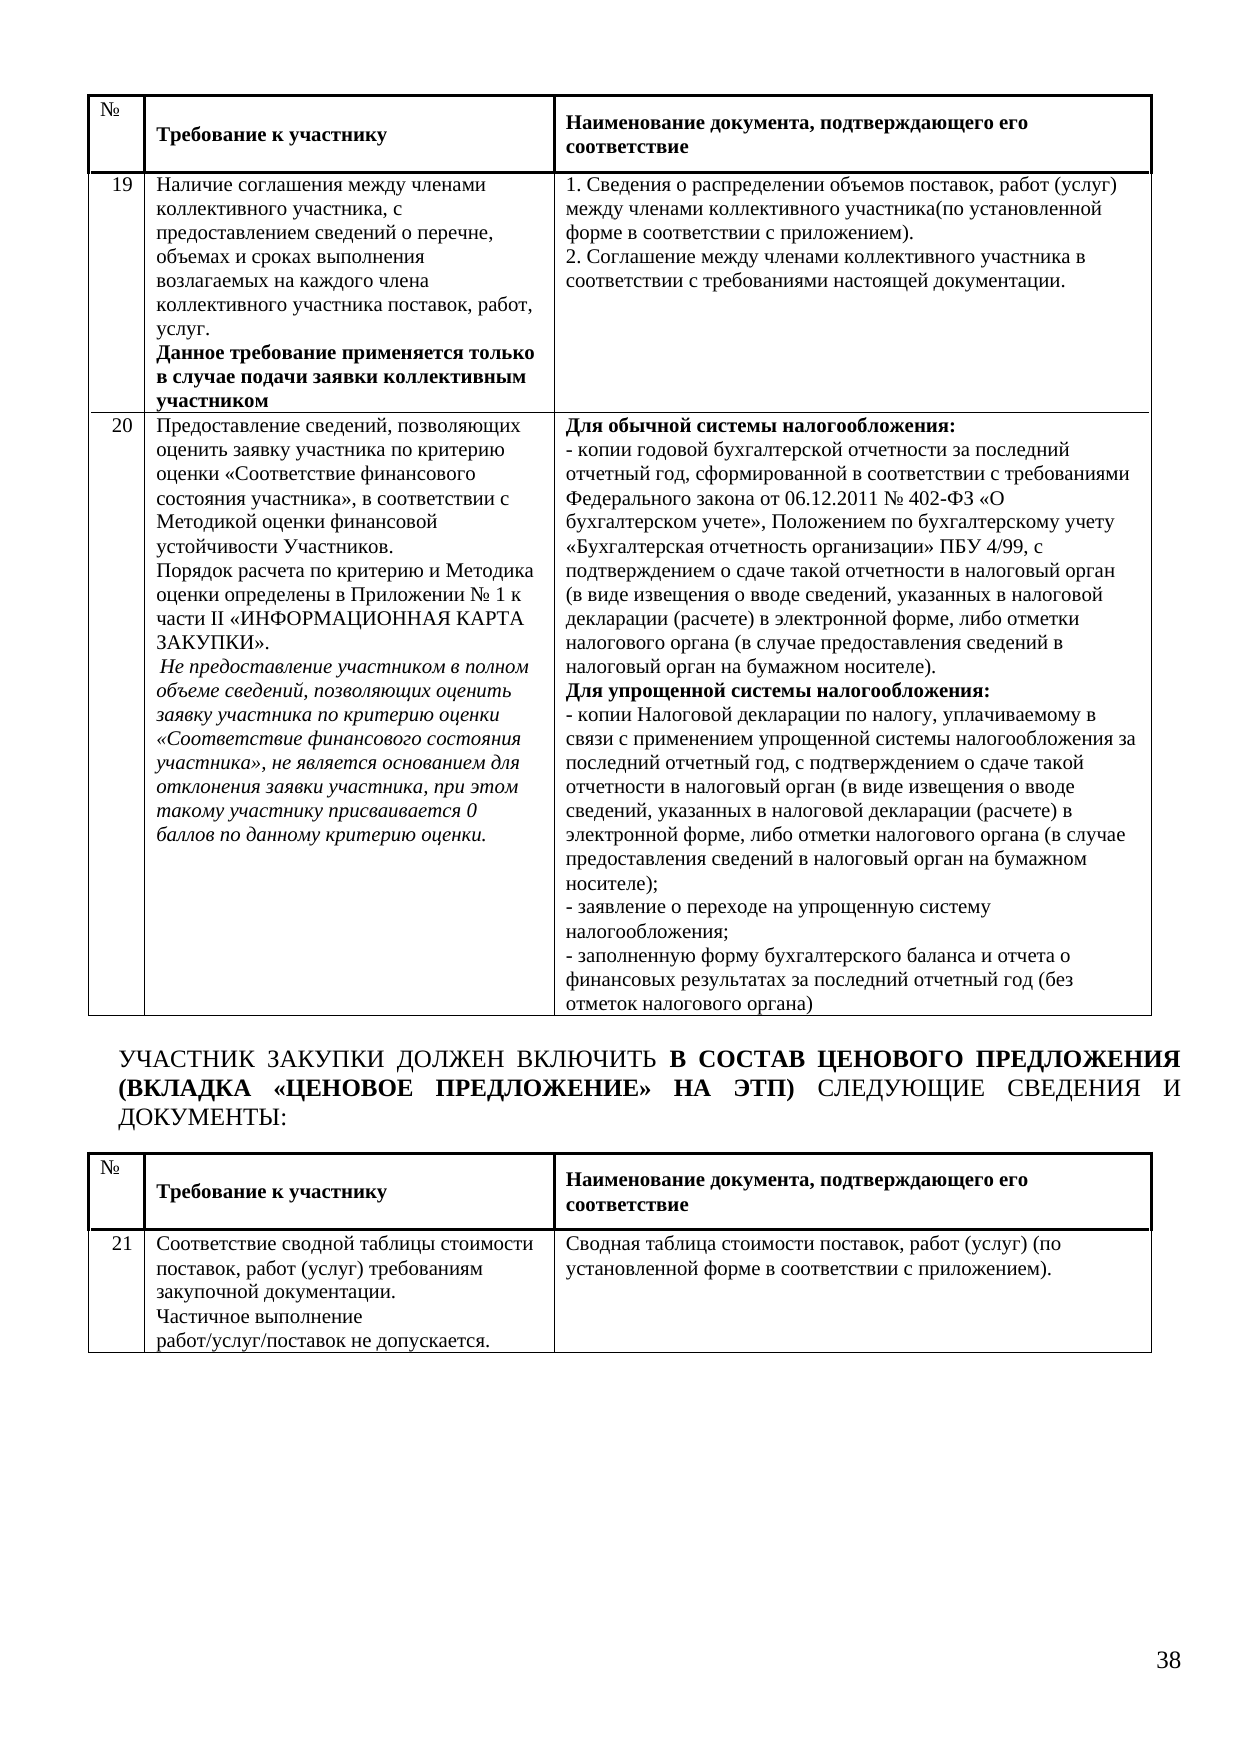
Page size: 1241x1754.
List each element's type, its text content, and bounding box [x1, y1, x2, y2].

text Участник закупки должен включить в состав ценового предложения (ВКЛАДКА «ценовое предложение» на ЭТП) следующие сведения и документы: [118, 1044, 1181, 1131]
table_header Наименование документа, подтверждающего его соответствие [556, 97, 1150, 171]
table_cell [89, 412, 144, 1015]
table_cell Соответствие сводной таблицы стоимости поставок, работ (услуг) требованиям закупочной документации. Частичное выполнение работ/услуг/поставок не допускается. [145, 1231, 554, 1352]
table_cell 1. Сведения о распределении объемов поставок, работ (услуг) между членами коллективного участника(по установленной форме в соответствии с приложением). 2. Соглашение между членами коллективного участника в соответствии с требованиями настоящей документации. [555, 171, 1151, 412]
table_cell Сводная таблица стоимости поставок, работ (услуг) (по установленной форме в соответствии с приложением). [555, 1228, 1151, 1352]
table_cell Наличие соглашения между членами коллективного участника, с предоставлением сведений о перечне, объемах и сроках выполнения возлагаемых на каждого члена коллективного участника поставок, работ, услуг. Данное требование применяется только в случае подачи заявки коллективным участником [145, 174, 554, 412]
table_cell Предоставление сведений, позволяющих оценить заявку участника по критерию оценки «Соответствие финансового состояния участника», в соответствии с Методикой оценки финансовой устойчивости Участников. Порядок расчета по критерию и Методика оценки определены в Приложении № 1 к части II «ИНФОРМАЦИОННАЯ КАРТА ЗАКУПКИ». Не предоставление участником в полном объеме сведений, позволяющих оценить заявку участника по критерию оценки «Соответствие финансового состояния участника», не является основанием для отклонения заявки участника, при этом такому участнику присваивается 0 баллов по данному критерию оценки. [145, 413, 554, 1015]
table_header № [90, 97, 143, 171]
table_cell [89, 171, 144, 412]
table_header № [90, 1155, 143, 1228]
table_header Наименование документа, подтверждающего его соответствие [556, 1155, 1150, 1228]
table_header Требование к участнику [146, 97, 553, 171]
table_cell Для обычной системы налогообложения: - копии годовой бухгалтерской отчетности за последний отчетный год, сформированной в соответствии с требованиями Федерального закона от 06.12.2011 № 402-ФЗ «О бухгалтерском учете», Положением по бухгалтерскому учету «Бухгалтерская отчетность организации» ПБУ 4/99, с подтверждением о сдаче такой отчетности в налоговый орган (в виде извещения о вводе сведений, указанных в налоговой декларации (расчете) в электронной форме, либо отметки налогового органа (в случае предоставления сведений в налоговый орган на бумажном носителе). Для упрощенной системы налогообложения: - копии Налоговой декларации по налогу, уплачиваемому в связи с применением упрощенной системы налогообложения за последний отчетный год, с подтверждением о сдаче такой отчетности в налоговый орган (в виде извещения о вводе сведений, указанных в налоговой декларации (расчете) в электронной форме, либо отметки налогового органа (в случае предоставления сведений в налоговый орган на бумажном носителе); - заявление о переходе на упрощенную систему налогообложения; - заполненную форму бухгалтерского баланса и отчета о финансовых результатах за последний отчетный год (без отметок налогового органа) [555, 412, 1151, 1015]
table_cell [89, 1228, 144, 1352]
table_header Требование к участнику [146, 1155, 553, 1228]
